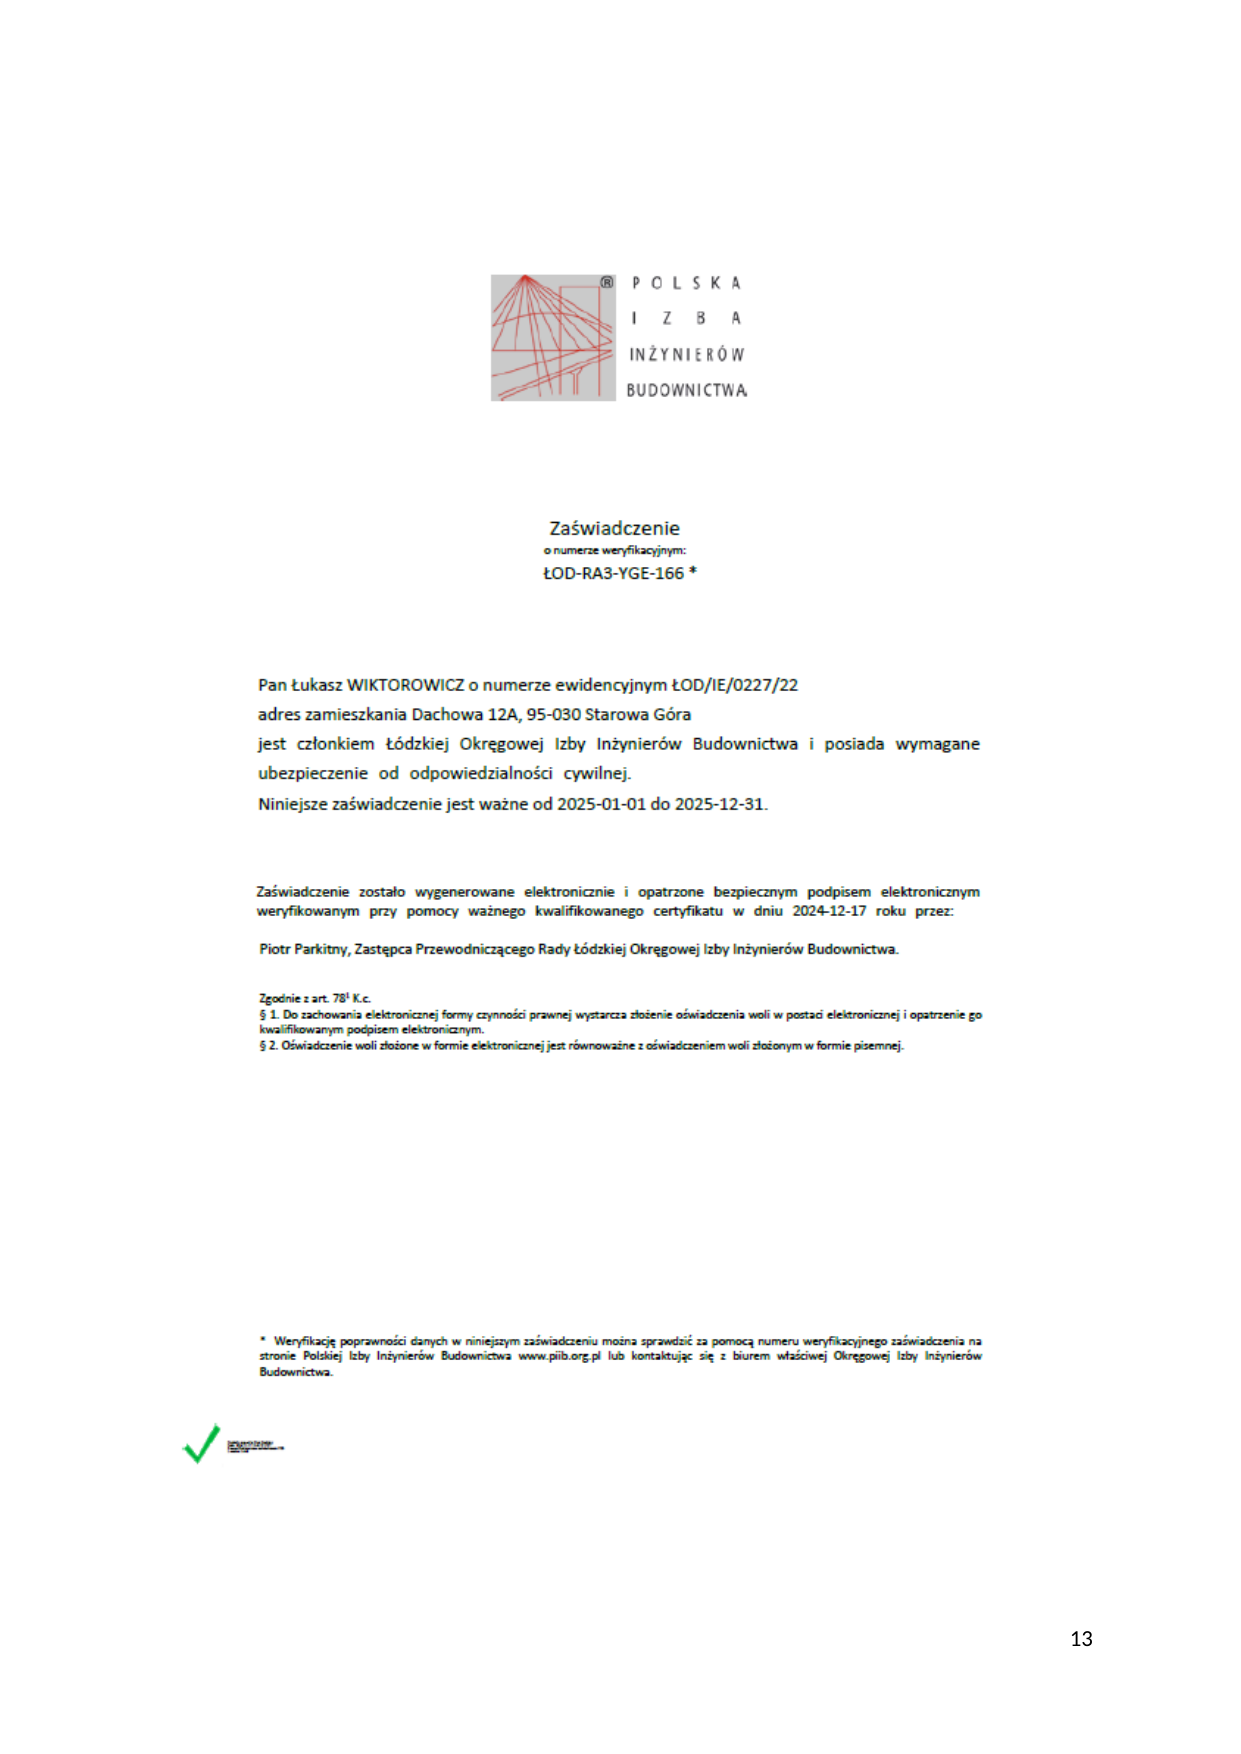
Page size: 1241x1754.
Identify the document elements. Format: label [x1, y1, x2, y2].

picture [147, 147, 1093, 1485]
